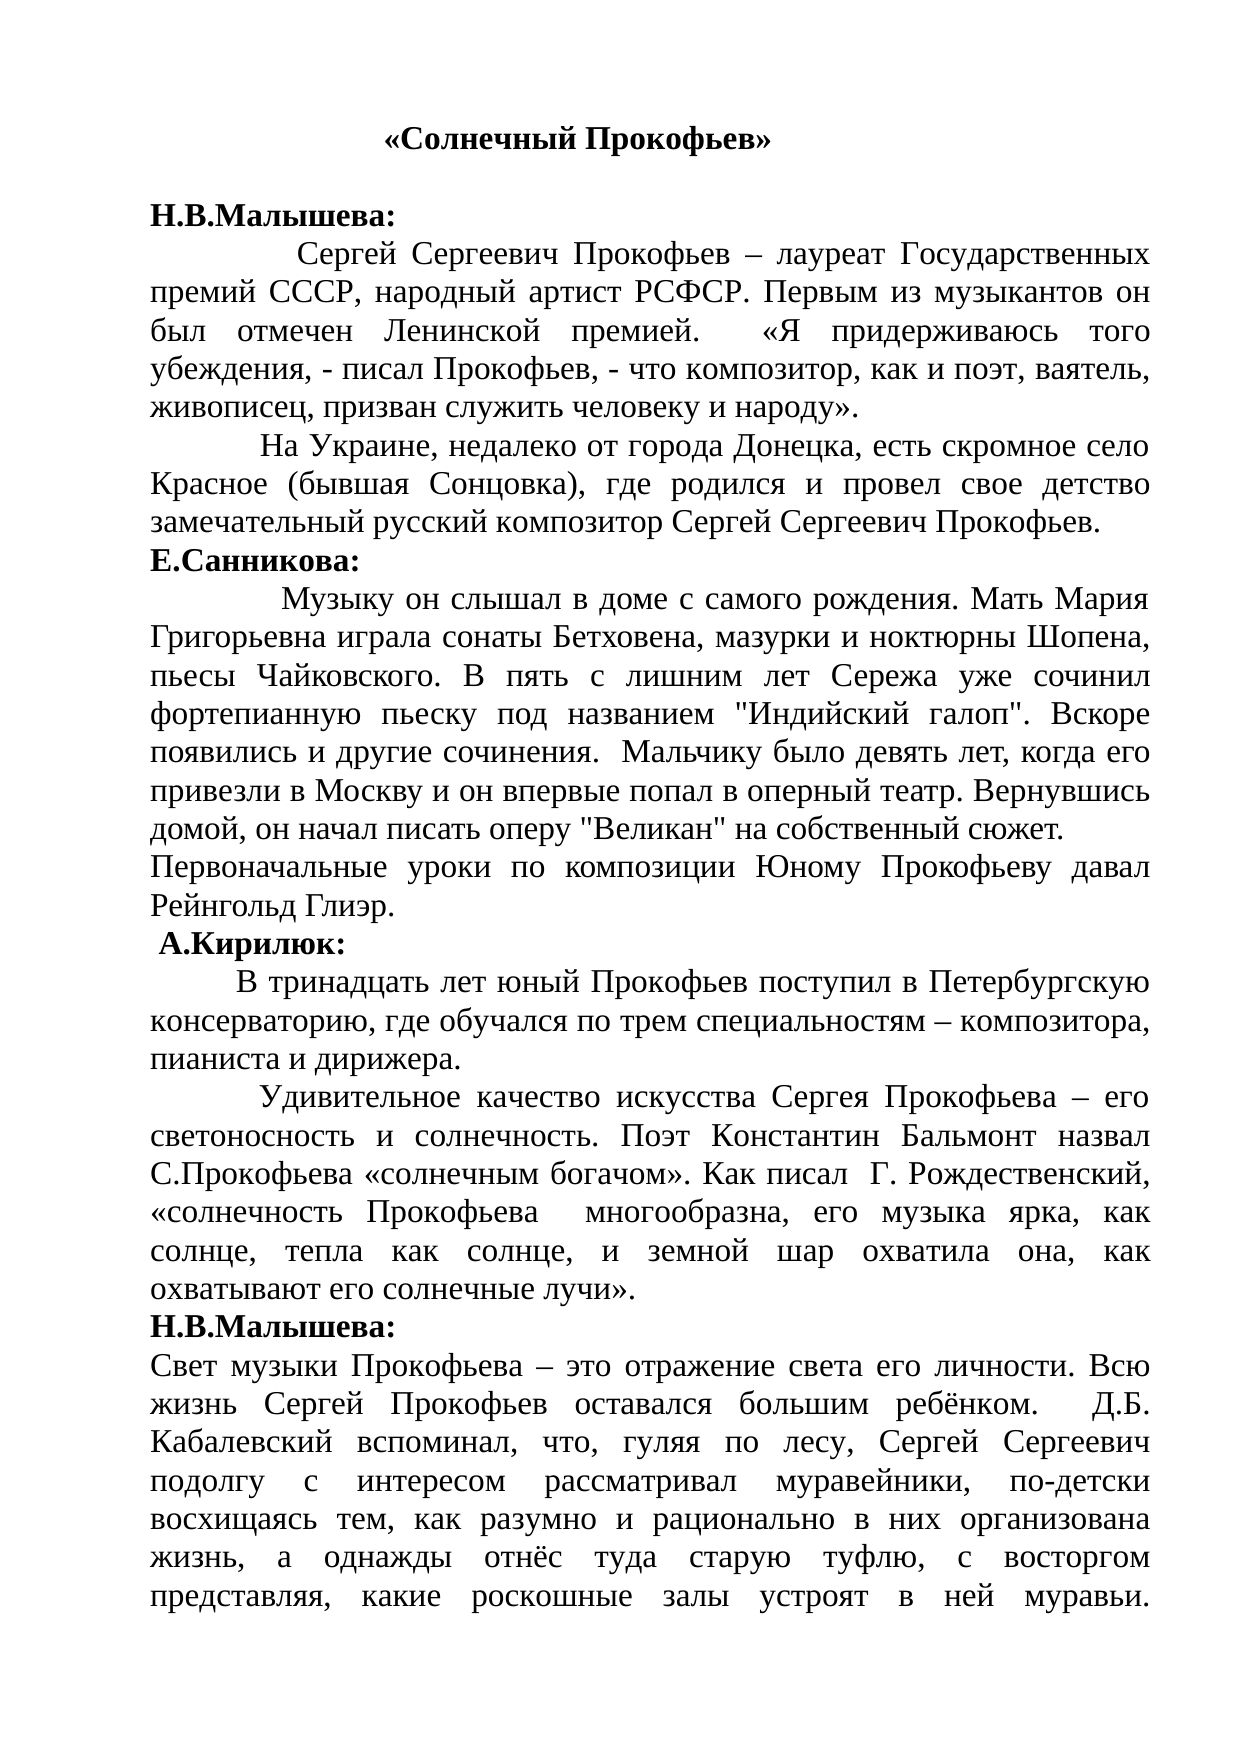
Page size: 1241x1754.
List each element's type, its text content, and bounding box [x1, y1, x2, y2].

text Сергей Сергеевич Прокофьев – лауреат Государственных премий СССР, народный артист РСФСР. Первым из музыкантов он был отмечен Ленинской премией. «Я придерживаюсь того убеждения, - писал Прокофьев, - что композитор, как и поэт, ваятель, живописец, призван служить человеку и народу». [150, 233, 1152, 425]
text Н.В.Малышева: [150, 1306, 1152, 1345]
text Первоначальные уроки по композиции Юному Прокофьеву давал Рейнгольд Глиэр. [150, 846, 1152, 923]
text Н.В.Малышева: [150, 195, 1152, 233]
text В тринадцать лет юный Прокофьев поступил в Петербургскую консерваторию, где обучался по трем специальностям – композитора, пианиста и дирижера. [150, 961, 1152, 1076]
text На Украине, недалеко от города Донецка, есть скромное село Красное (бывшая Сонцовка), где родился и провел свое детство замечательный русский композитор Сергей Сергеевич Прокофьев. [150, 425, 1152, 540]
text Музыку он слышал в доме с самого рождения. Мать Мария Григорьевна играла сонаты Бетховена, мазурки и ноктюрны Шопена, пьесы Чайковского. В пять с лишним лет Сережа уже сочинил фортепианную пьеску под названием "Индийский галоп". Вскоре появились и другие сочинения. Мальчику было девять лет, когда его привезли в Москву и он впервые попал в оперный театр. Вернувшись домой, он начал писать оперу "Великан" на собственный сюжет. [150, 578, 1152, 846]
text «Солнечный Прокофьев» [150, 118, 1152, 156]
text А.Кирилюк: [150, 923, 1152, 961]
text Удивительное качество искусства Сергея Прокофьева – его светоносность и солнечность. Поэт Константин Бальмонт назвал С.Прокофьева «солнечным богачом». Как писал Г. Рождественский, «солнечность Прокофьева многообразна, его музыка ярка, как солнце, тепла как солнце, и земной шар охватила она, как охватывают его солнечные лучи». [150, 1076, 1152, 1306]
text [150, 1345, 1152, 1613]
text Е.Санникова: [150, 540, 1152, 578]
